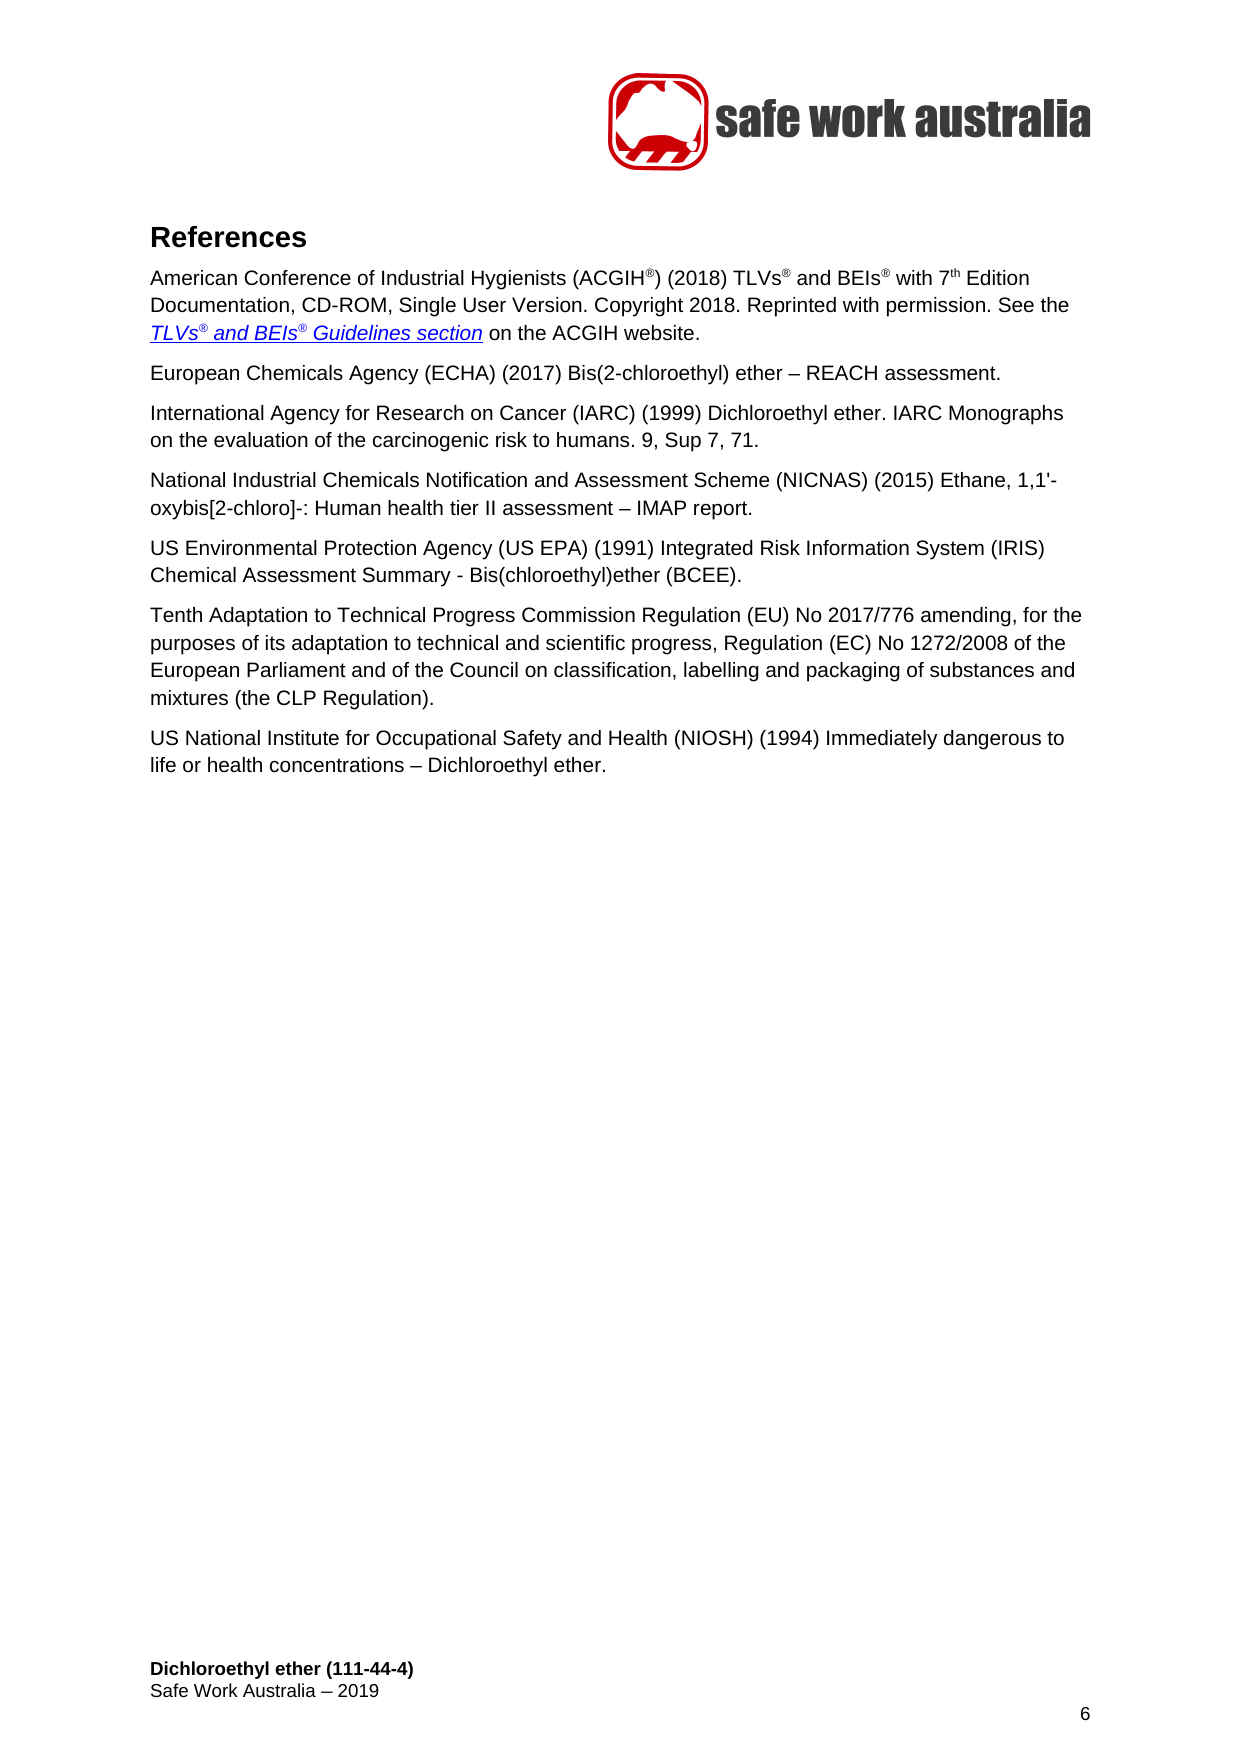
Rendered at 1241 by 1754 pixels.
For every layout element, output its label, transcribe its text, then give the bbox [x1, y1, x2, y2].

text American Conference of Industrial Hygienists (ACGIH®) (2018) TLVs® and BEIs® with 7th Edition Documentation, CD-ROM, Single User Version. Copyright 2018. Reprinted with permission. See the TLVs® and BEIs® Guidelines section on the ACGIH website. [150, 266, 1090, 344]
text Tenth Adaptation to Technical Progress Commission Regulation (EU) No 2017/776 amending, for the purposes of its adaptation to technical and scientific progress, Regulation (EC) No 1272/2008 of the European Parliament and of the Council on classification, labelling and packaging of substances and mixtures (the CLP Regulation). [150, 603, 1090, 709]
subtitle References [150, 219, 1090, 253]
picture [606, 73, 1091, 171]
text US National Institute for Occupational Safety and Health (NIOSH) (1994) Immediately dangerous to life or health concentrations – Dichloroethyl ether. [150, 726, 1090, 777]
text US Environmental Protection Agency (US EPA) (1991) Integrated Risk Information System (IRIS) Chemical Assessment Summary - Bis(chloroethyl)ether (BCEE). [150, 536, 1090, 587]
text European Chemicals Agency (ECHA) (2017) Bis(2-chloroethyl) ether – REACH assessment. [150, 361, 1090, 384]
text International Agency for Research on Cancer (IARC) (1999) Dichloroethyl ether. IARC Monographs on the evaluation of the carcinogenic risk to humans. 9, Sup 7, 71. [150, 401, 1090, 452]
text National Industrial Chemicals Notification and Assessment Scheme (NICNAS) (2015) Ethane, 1,1'-oxybis[2-chloro]-: Human health assessment – IMAP report. [150, 468, 1090, 519]
